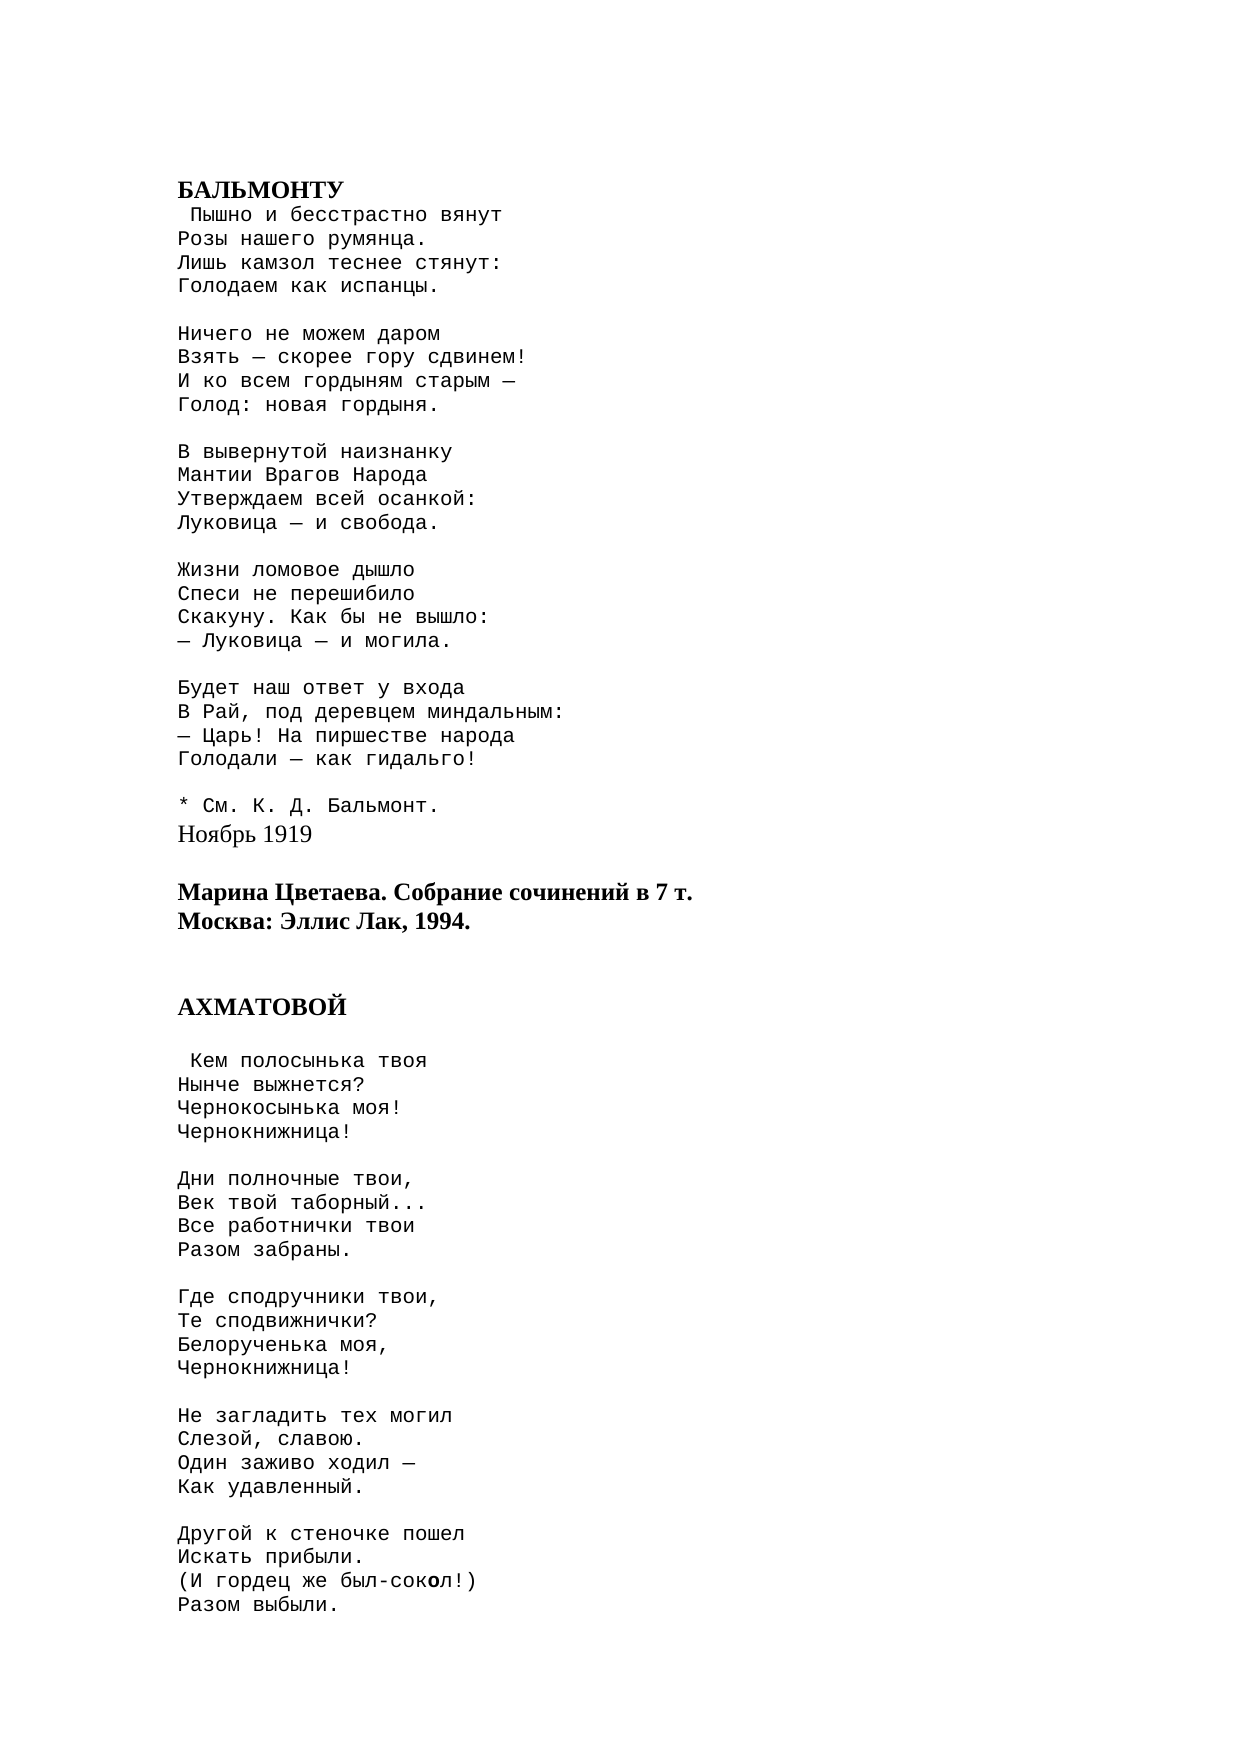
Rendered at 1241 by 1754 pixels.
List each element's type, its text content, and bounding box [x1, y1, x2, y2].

text Чернокнижница! [177, 1121, 1152, 1144]
text Скакуну. Как бы не вышло: [177, 606, 1152, 630]
text Слезой, славою. [177, 1428, 1152, 1452]
text Другой к стеночке пошел [177, 1523, 1152, 1547]
text * См. К. Д. Бальмонт. [177, 796, 1152, 819]
text Лишь камзол теснее стянут: [177, 252, 1152, 275]
text Ничего не можем даром [177, 323, 1152, 346]
text Нынче выжнется? [177, 1074, 1152, 1097]
text Век твой таборный... [177, 1192, 1152, 1216]
text Будет наш ответ у входа [177, 677, 1152, 701]
text Мантии Врагов Народа [177, 464, 1152, 488]
text Искать прибыли. [177, 1547, 1152, 1570]
text (И гордец же был-сокол!) [177, 1570, 1152, 1594]
text Как удавленный. [177, 1476, 1152, 1499]
text Дни полночные твои, [177, 1168, 1152, 1192]
text Спеси не перешибило [177, 583, 1152, 606]
text Пышно и бесстрастно вянут [177, 204, 1152, 228]
text Голод: новая гордыня. [177, 393, 1152, 417]
text Все работнички твои [177, 1216, 1152, 1239]
text Где сподручники твои, [177, 1286, 1152, 1310]
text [177, 118, 1152, 204]
text Чернокосынька моя! [177, 1097, 1152, 1121]
text Белорученька моя, [177, 1334, 1152, 1357]
text И ко всем гордыням старым — [177, 370, 1152, 393]
text Разом выбыли. [177, 1594, 1152, 1617]
text Взять — скорее гору сдвинем! [177, 346, 1152, 370]
text — Луковица — и могила. [177, 630, 1152, 654]
text Те сподвижнички? [177, 1310, 1152, 1334]
text В Рай, под деревцем миндальным: [177, 701, 1152, 724]
text Разом забраны. [177, 1239, 1152, 1263]
text Чернокнижница! [177, 1357, 1152, 1381]
text Ноябрь 1919 [177, 819, 1152, 848]
text Утверждаем всей осанкой: [177, 488, 1152, 512]
text Голодали — как гидальго! [177, 748, 1152, 772]
text Розы нашего румянца. [177, 228, 1152, 252]
text — Царь! На пиршестве народа [177, 724, 1152, 748]
text Жизни ломовое дышло [177, 559, 1152, 583]
text Луковица — и свобода. [177, 512, 1152, 535]
text Не загладить тех могил [177, 1405, 1152, 1428]
text Один заживо ходил — [177, 1452, 1152, 1476]
text Кем полосынька твоя [177, 1050, 1152, 1074]
text Марина Цветаева. Собрание сочинений в 7 т. Москва: Эллис Лак, 1994. АХМАТОВОЙ [177, 877, 1152, 1021]
text Голодаем как испанцы. [177, 275, 1152, 299]
text В вывернутой наизнанку [177, 441, 1152, 464]
